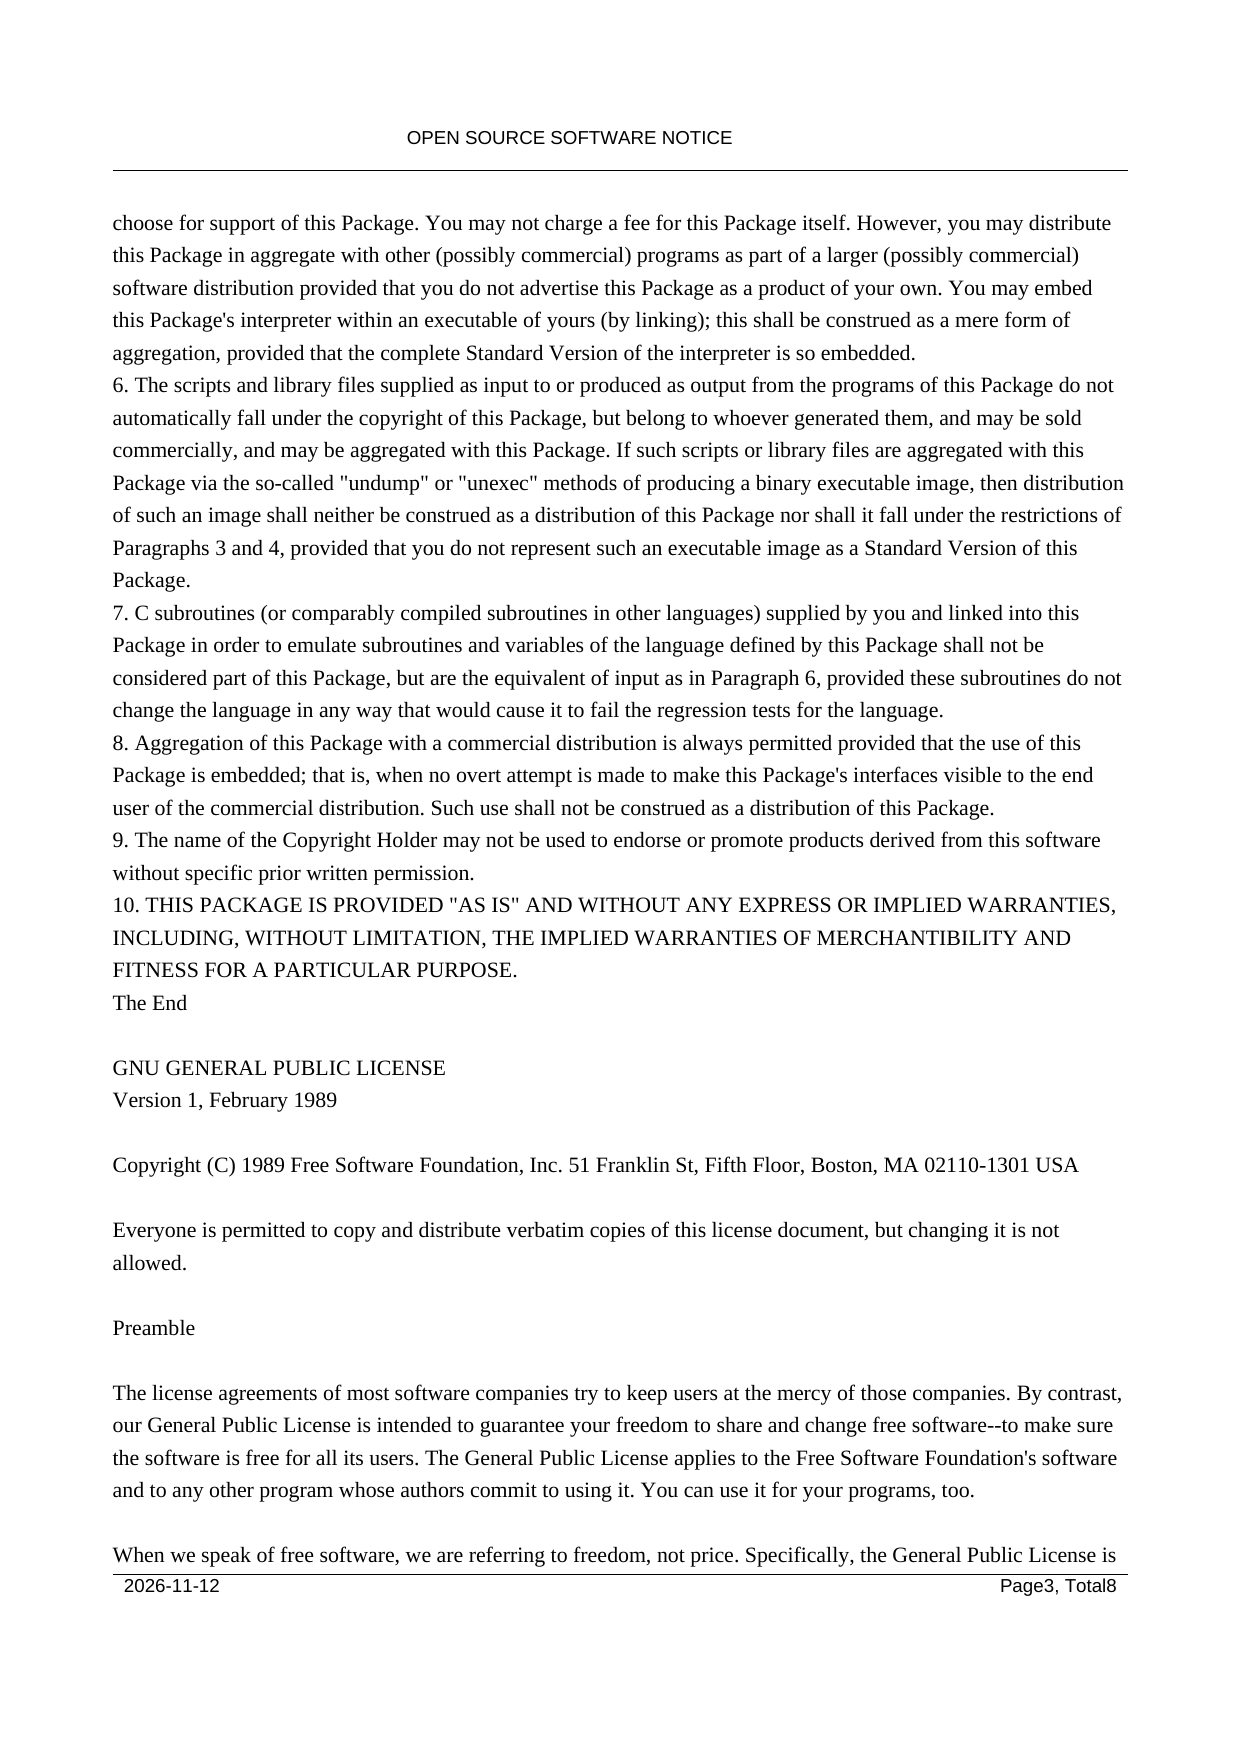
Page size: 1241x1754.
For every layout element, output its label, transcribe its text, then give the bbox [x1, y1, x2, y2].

text 8. Aggregation of this Package with a commercial distribution is always permitted provided that the use of this Package is embedded; that is, when no overt attempt is made to make this Package's interfaces visible to the end user of the commercial distribution. Such use shall not be construed as a distribution of this Package. [112, 726, 1128, 824]
text 9. The name of the Copyright Holder may not be used to endorse or promote products derived from this software without specific prior written permission. [112, 824, 1128, 889]
text 6. The scripts and library files supplied as input to or produced as output from the programs of this Package do not automatically fall under the copyright of this Package, but belong to whoever generated them, and may be sold commercially, and may be aggregated with this Package. If such scripts or library files are aggregated with this Package via the so-called "undump" or "unexec" methods of producing a binary executable image, then distribution of such an image shall neither be construed as a distribution of this Package nor shall it fall under the restrictions of Paragraphs 3 and 4, provided that you do not represent such an executable image as a Standard Version of this Package. [112, 369, 1128, 596]
text The End [112, 986, 1128, 1019]
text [112, 206, 1128, 369]
text 10. THIS PACKAGE IS PROVIDED "AS IS" AND WITHOUT ANY EXPRESS OR IMPLIED WARRANTIES, INCLUDING, WITHOUT LIMITATION, THE IMPLIED WARRANTIES OF MERCHANTIBILITY AND FITNESS FOR A PARTICULAR PURPOSE. [112, 889, 1128, 986]
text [112, 1019, 1128, 1571]
text 7. C subroutines (or comparably compiled subroutines in other languages) supplied by you and linked into this Package in order to emulate subroutines and variables of the language defined by this Package shall not be considered part of this Package, but are the equivalent of input as in Paragraph 6, provided these subroutines do not change the language in any way that would cause it to fail the regression tests for the language. [112, 596, 1128, 726]
